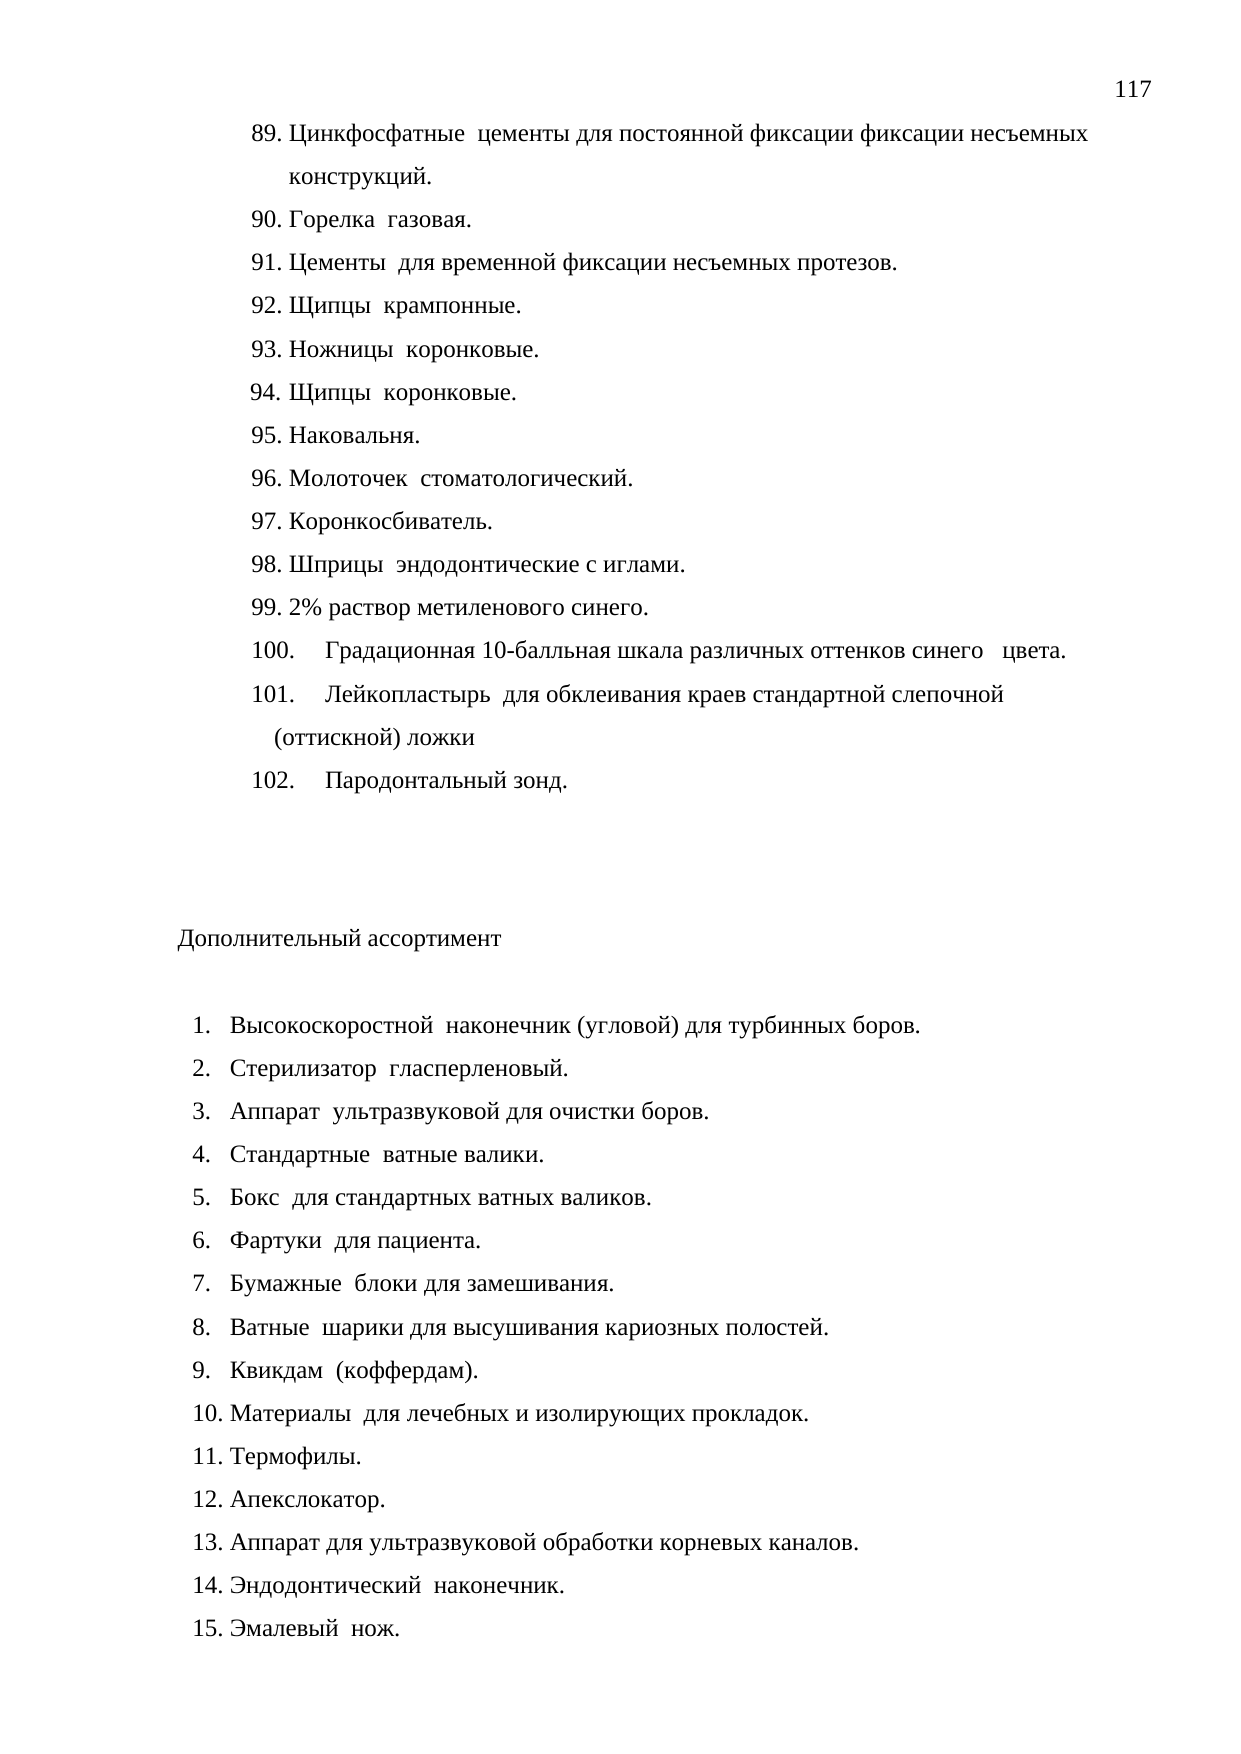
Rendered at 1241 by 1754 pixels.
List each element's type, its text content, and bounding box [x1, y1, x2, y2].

list Цементы для временной фиксации несъемных протезов. [251, 247, 1152, 276]
list Аппарат для ультразвуковой обработки корневых каналов. [192, 1527, 1152, 1556]
list Градационная 10-балльная шкала различных оттенков синего цвета. [251, 636, 1152, 664]
list Щипцы крампонные. [251, 291, 1152, 319]
list Ножницы коронковые. [251, 334, 1152, 362]
list Термофилы. [192, 1441, 1152, 1470]
list Материалы для лечебных и изолирующих прокладок. [192, 1398, 1152, 1427]
list Эндодонтический наконечник. [192, 1570, 1152, 1599]
list Бокс для стандартных ватных валиков. [192, 1182, 1152, 1211]
list Цинкфосфатные цементы для постоянной фиксации фиксации несъемных конструкций. [251, 118, 1152, 190]
list Апекслокатор. [192, 1484, 1152, 1513]
list 2% раствор метиленового синего. [251, 592, 1152, 621]
list Аппарат ультразвуковой для очистки боров. [192, 1096, 1152, 1125]
list Лейкопластырь для обклеивания краев стандартной слепочной (оттискной) ложки [251, 679, 1152, 751]
list Молоточек стоматологический. [251, 463, 1152, 492]
list Щипцы коронковые. [250, 377, 1152, 406]
list Стерилизатор гласперленовый. [192, 1053, 1152, 1082]
list Коронкосбиватель. [251, 506, 1152, 535]
list Стандартные ватные валики. [192, 1139, 1152, 1168]
list Высокоскоростной наконечник (угловой) для турбинных боров. [192, 1010, 1152, 1038]
list Фартуки для пациента. [192, 1225, 1152, 1254]
list Бумажные блоки для замешивания. [192, 1268, 1152, 1297]
list Эмалевый нож. [192, 1613, 1152, 1642]
list Шприцы эндодонтические с иглами. [251, 549, 1152, 578]
list Ватные шарики для высушивания кариозных полостей. [192, 1312, 1152, 1340]
text Дополнительный ассортимент [177, 923, 1152, 952]
list Квикдам (коффердам). [192, 1355, 1152, 1383]
list Пародонтальный зонд. [251, 765, 1152, 794]
list Горелка газовая. [251, 204, 1152, 233]
list Наковальня. [251, 420, 1152, 449]
